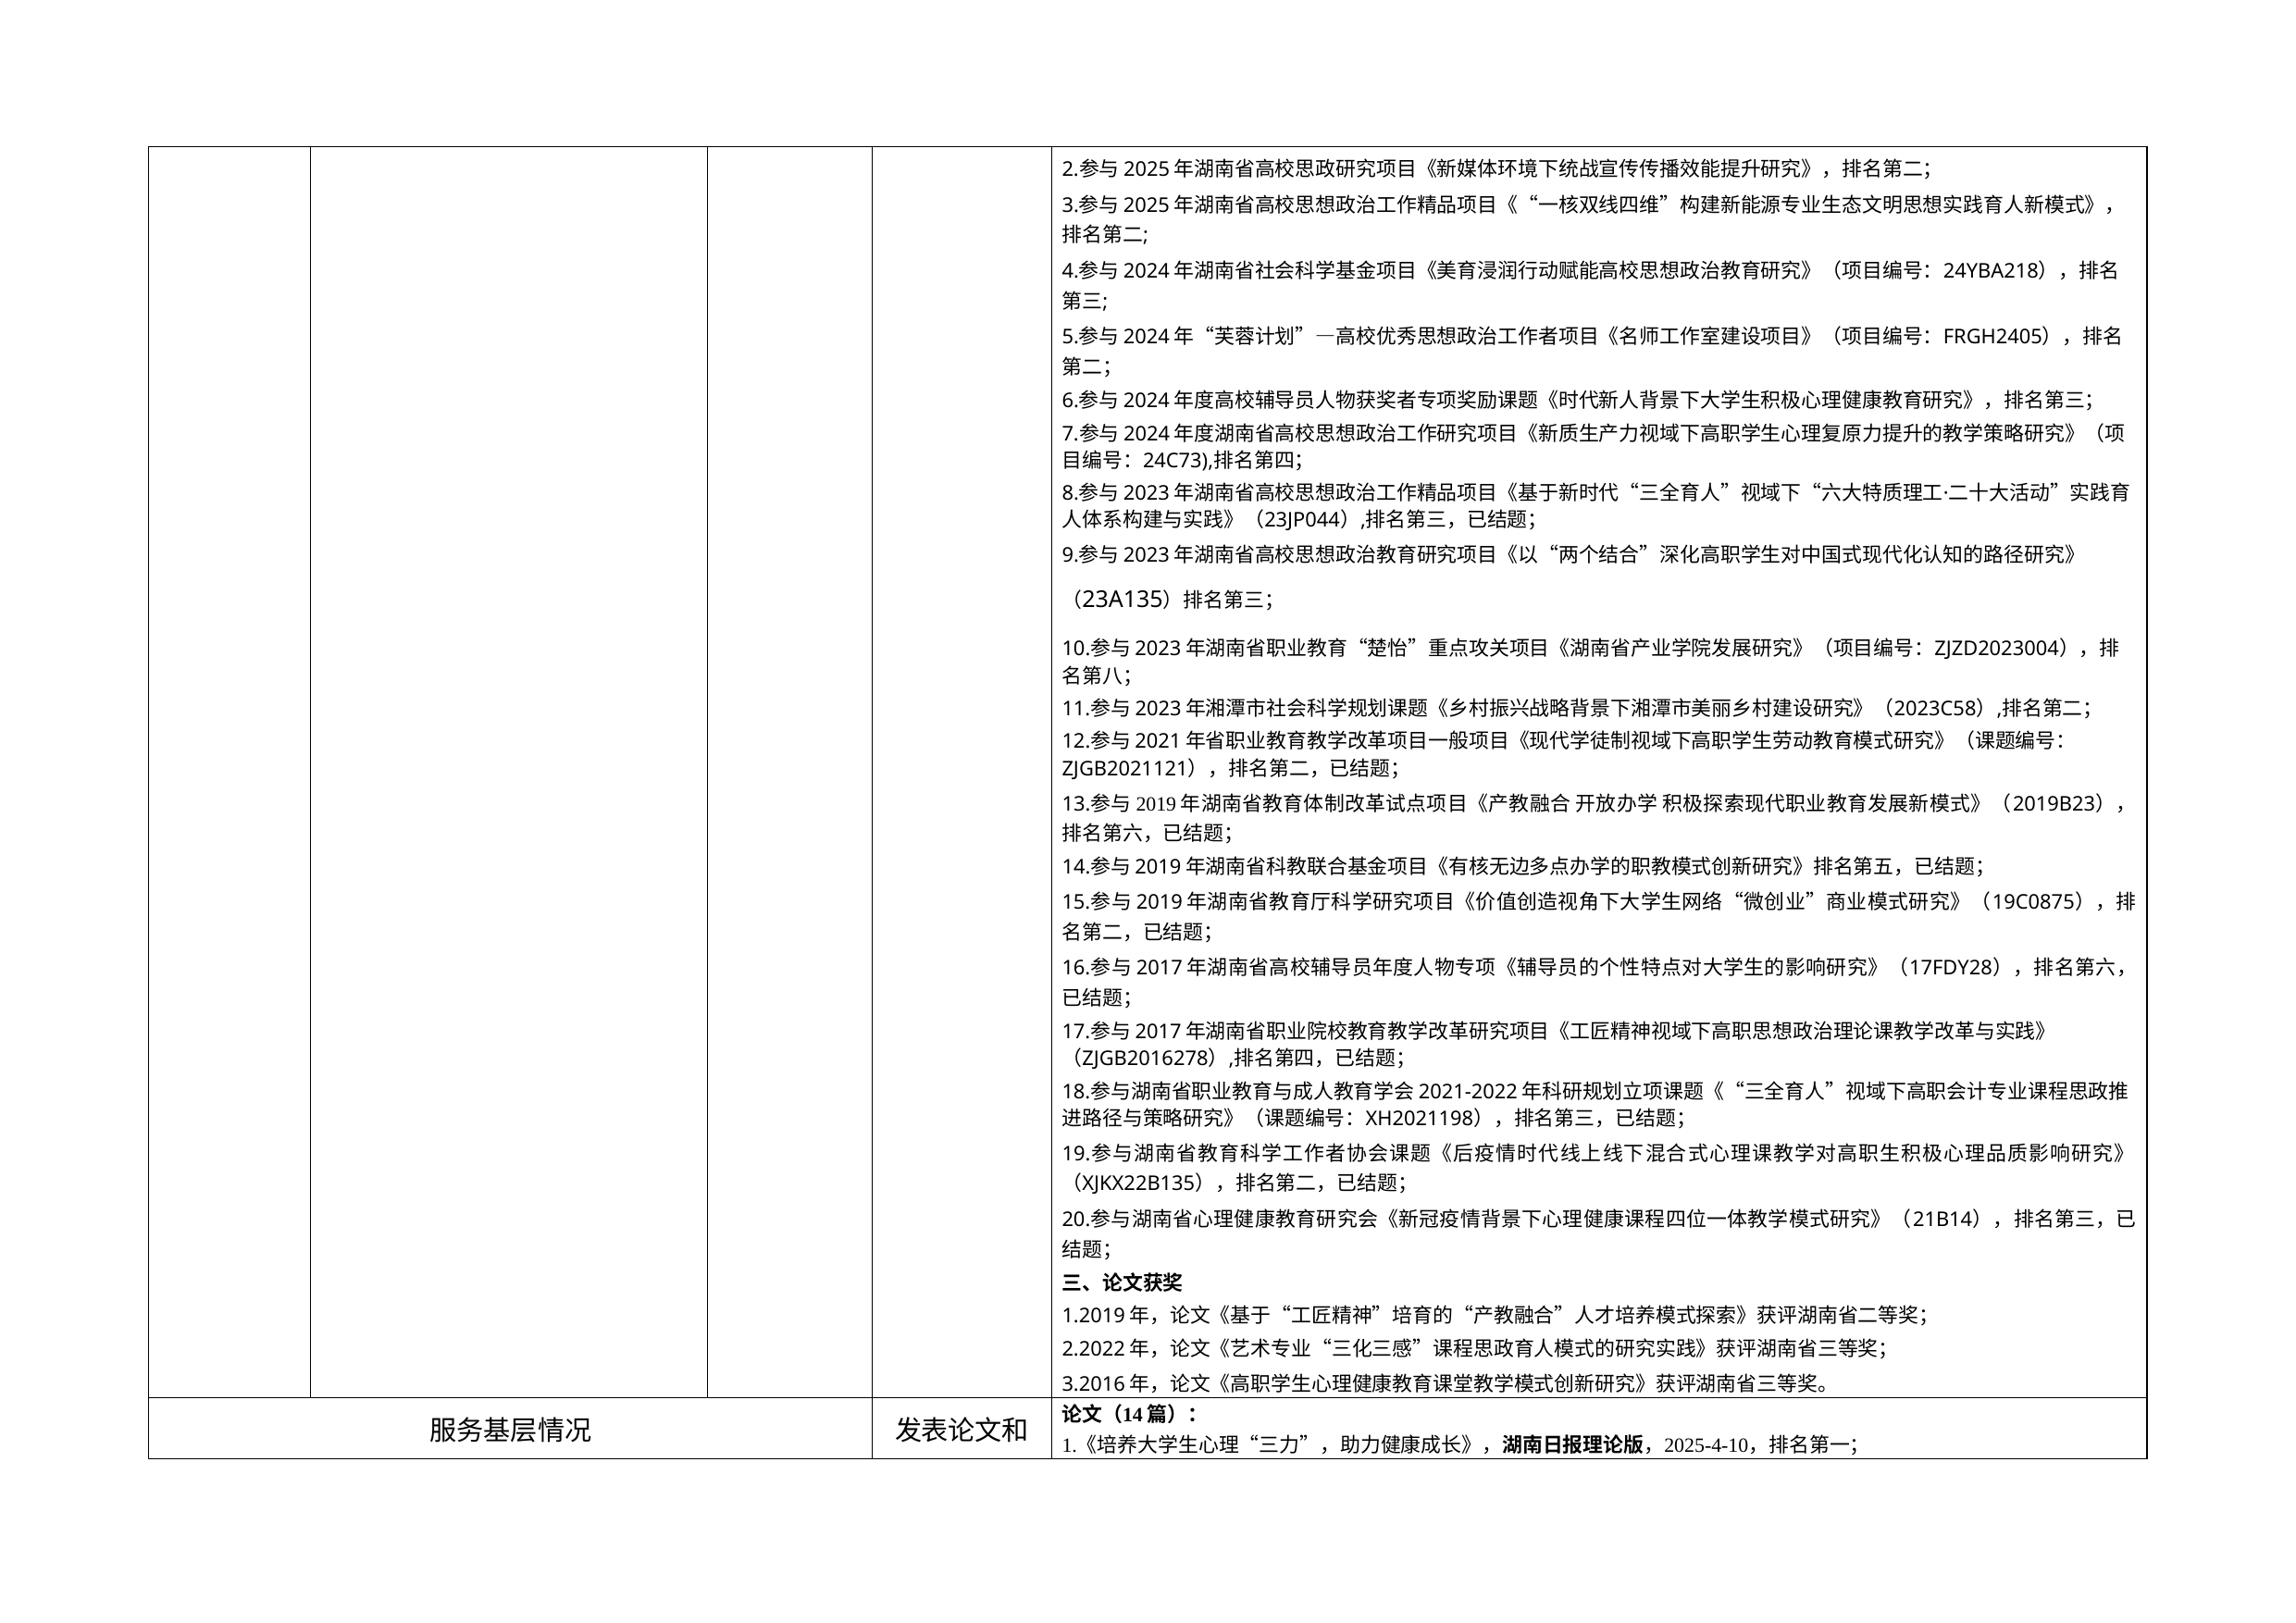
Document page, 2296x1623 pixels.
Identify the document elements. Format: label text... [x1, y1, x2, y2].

table_cell [708, 147, 872, 1397]
table_cell [311, 147, 707, 1397]
table_cell 服务基层情况 [149, 1398, 872, 1458]
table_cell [873, 1398, 1051, 1458]
table_cell [149, 147, 310, 1397]
